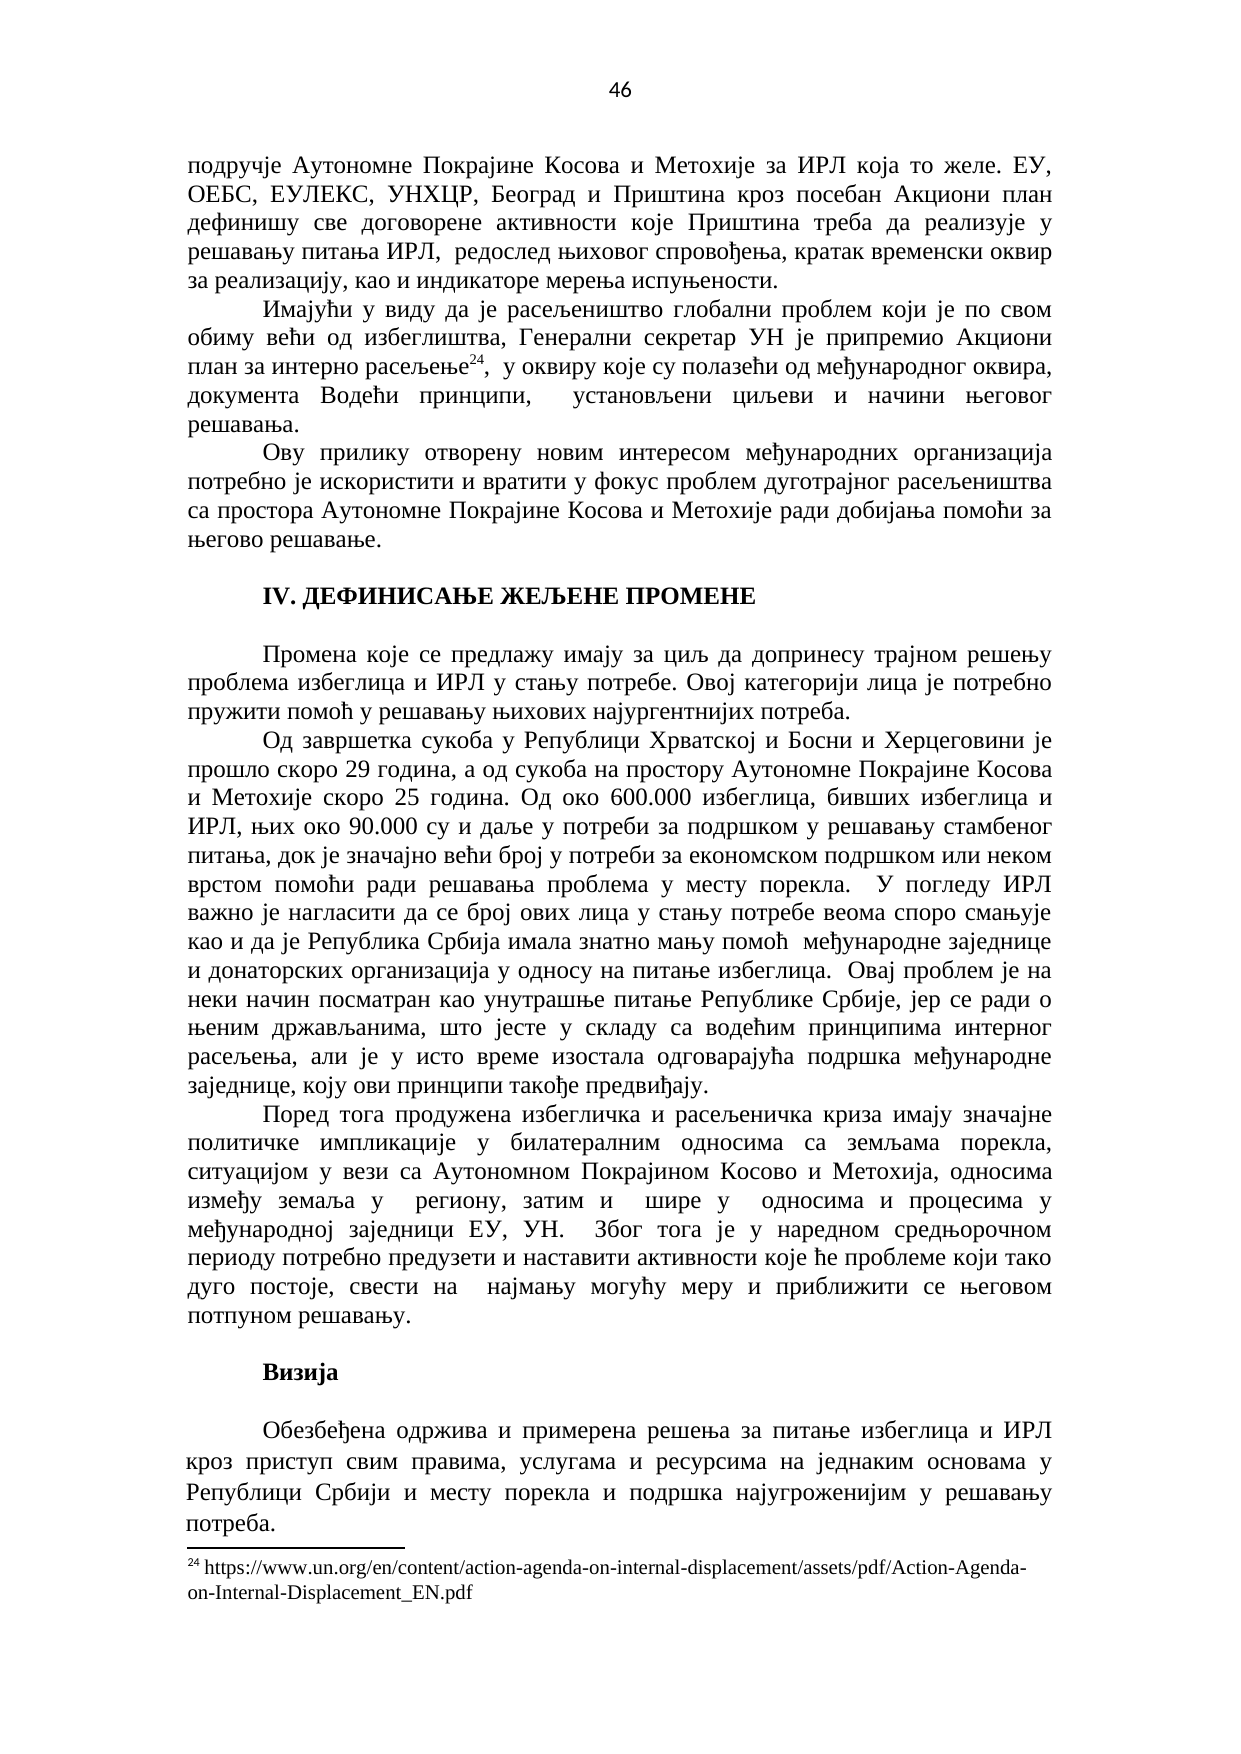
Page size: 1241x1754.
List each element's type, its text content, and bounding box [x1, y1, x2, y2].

text Имајући у виду да је расељеништво глобални проблем који је по свом обиму већи од избеглиштва, Генерални секретар УН је припремио Акциони план за интерно расељење, у оквиру које су полазећи од међународног оквира, документа Водећи принципи, установљени циљеви и начини његовог решавања. [187, 294, 1053, 437]
text Од завршетка сукоба у Републици Хрватској и Босни и Херцеговини је прошло скоро 29 година, а од сукоба на простору Аутономне Покрајине Косова и Метохије скоро 25 година. Од око 600.000 избеглица, бивших избеглица и ИРЛ, њих око 90.000 су и даље у потреби за подршком у решавању стамбеног питања, док је значајно већи број у потреби за економском подршком или неком врстом помоћи ради решавања проблема у месту порекла. У погледу ИРЛ важно је нагласити да се број ових лица у стању потребе веома споро смањује као и да је Република Србија имала знатно мању помоћ међународне заједнице и донаторских организација у односу на питање избеглица. Овај проблем је на неки начин посматран као унутрашње питање Републике Србије, јер се ради о њеним држављанима, што јесте у складу са водећим принципима интерног расељења, али је у исто време изостала одговарајућа подршка међународне заједнице, коју ови принципи такође предвиђају. [187, 725, 1053, 1099]
text Промена које се предлажу имају за циљ да допринесу трајном решењу проблема избеглица и ИРЛ у стању потребе. Овој категорији лица је потребно пружити помоћ у решавању њихових најургентнијих потреба. [187, 639, 1053, 725]
text Обезбеђена одржива и примерена решења за питање избеглица и ИРЛ кроз приступ свим правима, услугама и ресурсима на једнаким основама у Републици Србији и месту порекла и подршка најугроженијим у решавању потреба. [186, 1415, 1053, 1537]
text Ову прилику отворену новим интересом међународних организација потребно је искористити и вратити у фокус проблем дуготрајног расељеништва са простора Аутономне Покрајине Косова и Метохије ради добијања помоћи за његово решавање. [187, 437, 1053, 552]
text Визија [187, 1357, 1053, 1386]
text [187, 150, 1053, 294]
text IV. ДЕФИНИСАЊЕ ЖЕЉЕНЕ ПРОМЕНЕ [187, 581, 1053, 610]
text Поред тога продужена избегличка и расељеничка криза имају значајне политичке импликације у билатералним односима са земљама порекла, ситуацијом у вези са Аутономном Покрајином Косово и Метохија, односима између земаља у региону, затим и шире у односима и процесима у међународној заједници ЕУ, УН. Због тога је у наредном средњорочном периоду потребно предузети и наставити активности које ће проблеме који тако дуго постоје, свести на најмању могућу меру и приближити се његовом потпуном решавању. [187, 1099, 1053, 1329]
